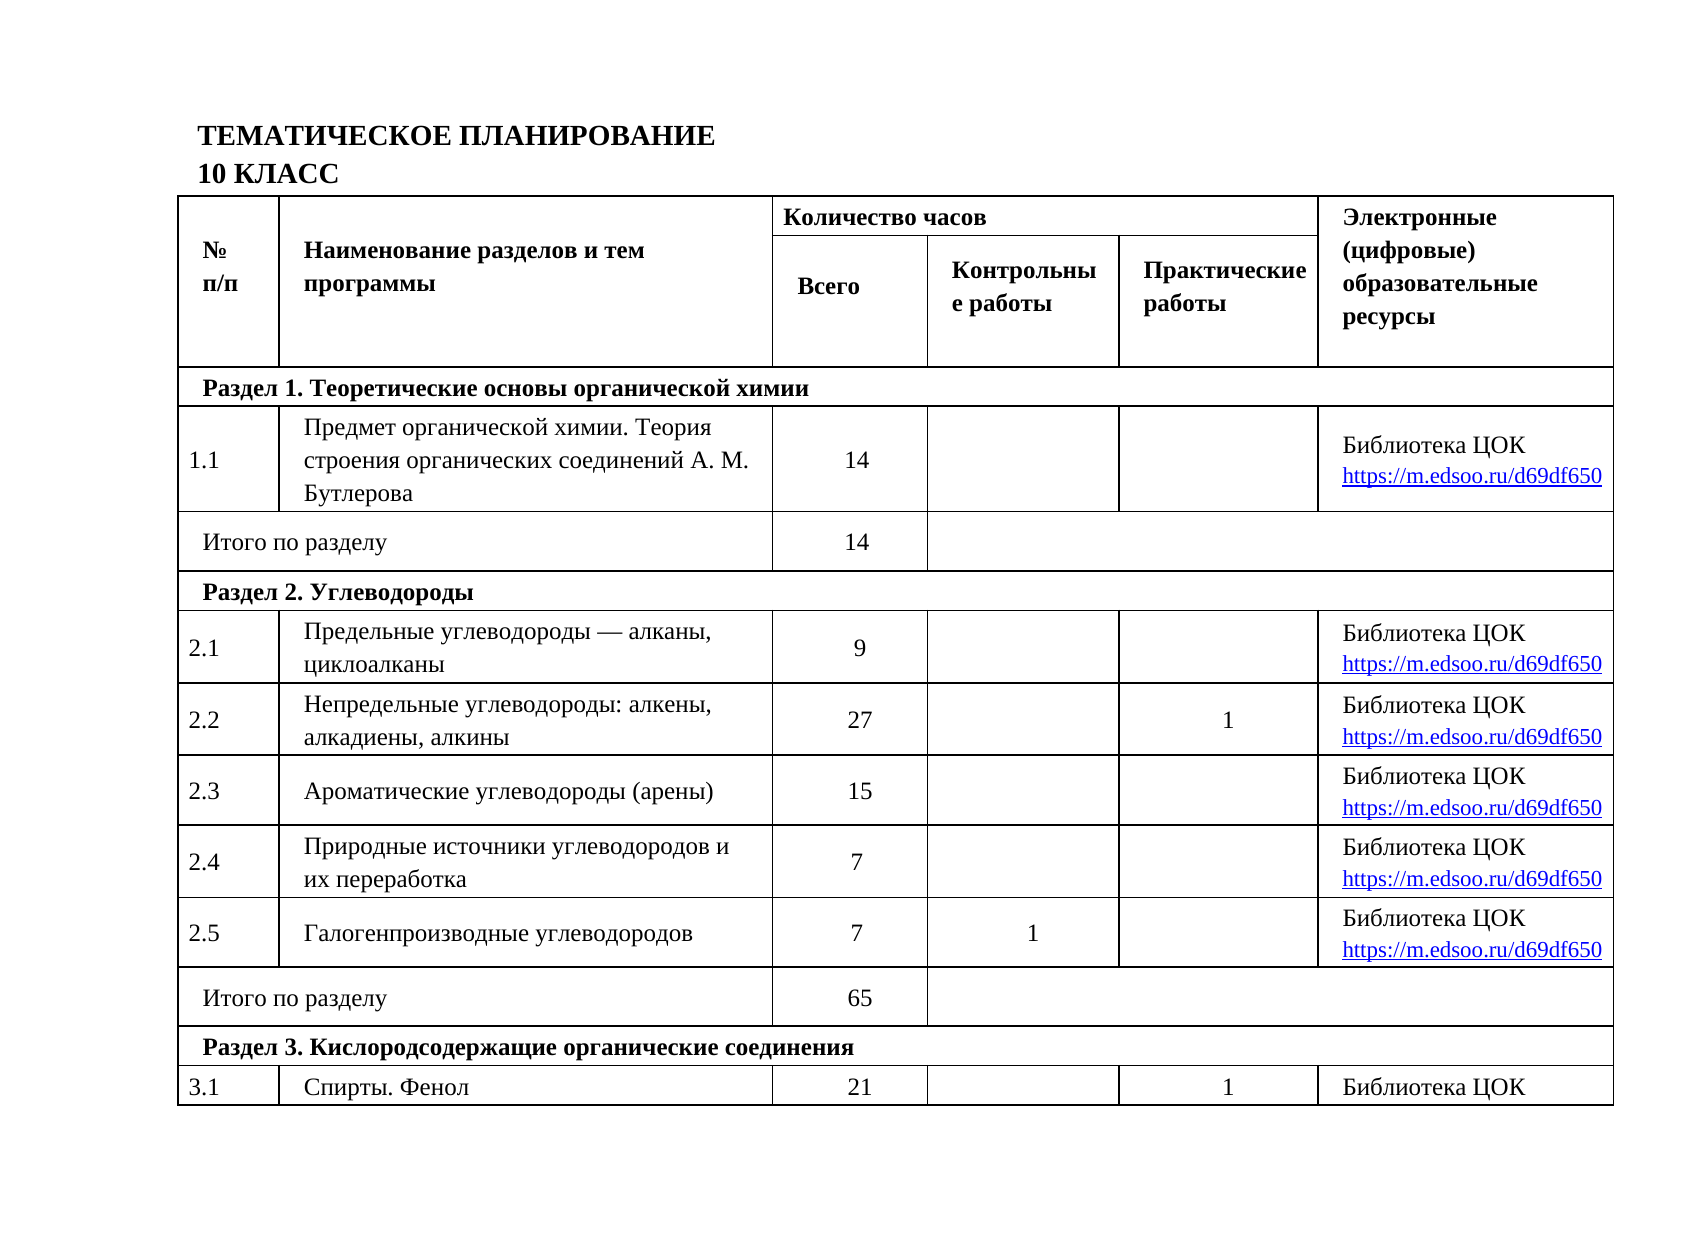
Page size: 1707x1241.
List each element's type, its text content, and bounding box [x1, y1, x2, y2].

table_header Наименование разделов и тем программы [280, 197, 772, 366]
table_cell Практические работы [1120, 236, 1317, 366]
table_cell 1 [928, 898, 1118, 966]
table_cell [1120, 826, 1317, 896]
table_cell Раздел 3. Кислородсодержащие органические соединения [179, 1027, 1613, 1065]
table_cell 15 [773, 756, 927, 824]
table_cell [928, 756, 1118, 824]
table_cell 2.3 [179, 756, 278, 824]
table_cell Раздел 2. Углеводороды [179, 572, 1613, 609]
table_cell 21 [773, 1066, 927, 1104]
table_cell Раздел 1. Теоретические основы органической химии [179, 368, 1613, 405]
table_cell Предельные углеводороды — алканы, циклоалканы [280, 611, 772, 682]
table_cell 3.1 [179, 1066, 278, 1104]
table_cell Галогенпроизводные углеводородов [280, 898, 772, 966]
table_cell Контрольные работы [928, 236, 1118, 366]
text 10 КЛАСС [190, 157, 1618, 190]
table_cell [928, 407, 1118, 511]
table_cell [1319, 1066, 1613, 1104]
table_cell [1120, 898, 1317, 966]
table_cell 2.1 [179, 611, 278, 682]
table_cell Непредельные углеводороды: алкены, алкадиены, алкины [280, 684, 772, 754]
table_cell Предмет органической химии. Теория строения органических соединений А. М. Бутлерова [280, 407, 772, 511]
table_cell 14 [773, 512, 927, 570]
table_cell 9 [773, 611, 927, 682]
table_cell 14 [773, 407, 927, 511]
table_cell Библиотека ЦОК https://m.edsoo.ru/d69df650 [1319, 826, 1613, 896]
table_cell 2.4 [179, 826, 278, 896]
table_cell [928, 968, 1613, 1025]
table_cell 65 [773, 968, 927, 1025]
table_cell Итого по разделу [179, 512, 772, 570]
text ТЕМАТИЧЕСКОЕ ПЛАНИРОВАНИЕ [190, 118, 1618, 152]
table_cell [1319, 898, 1613, 966]
table_cell Библиотека ЦОК https://m.edsoo.ru/d69df650 [1319, 756, 1613, 824]
table_cell [928, 1066, 1118, 1104]
table_cell [928, 826, 1118, 896]
table_cell Итого по разделу [179, 968, 772, 1025]
table_cell [1120, 756, 1317, 824]
table_cell [928, 684, 1118, 754]
table_cell [928, 512, 1613, 570]
table_cell Библиотека ЦОК https://m.edsoo.ru/d69df650 [1319, 684, 1613, 754]
table_cell Природные источники углеводородов и их переработка [280, 826, 772, 896]
table_header Электронные (цифровые) образовательные ресурсы [1319, 197, 1613, 366]
table_cell Библиотека ЦОК https://m.edsoo.ru/d69df650 [1319, 407, 1613, 511]
table_header Количество часов [773, 197, 1317, 234]
table_cell 27 [773, 684, 927, 754]
table_cell Спирты. Фенол [280, 1066, 772, 1104]
table_cell 2.5 [179, 898, 278, 966]
table_cell [1120, 407, 1317, 511]
table_cell [928, 611, 1118, 682]
table_cell Ароматические углеводороды (арены) [280, 756, 772, 824]
table_header № п/п [179, 197, 278, 366]
table_cell 7 [773, 826, 927, 896]
table_cell 7 [773, 898, 927, 966]
table_cell Всего [773, 236, 927, 366]
table_cell [1120, 611, 1317, 682]
table_cell 1 [1120, 684, 1317, 754]
table_cell 1 [1120, 1066, 1317, 1104]
table_cell 2.2 [179, 684, 278, 754]
table_cell 1.1 [179, 407, 278, 511]
table_cell Библиотека ЦОК https://m.edsoo.ru/d69df650 [1319, 611, 1613, 682]
